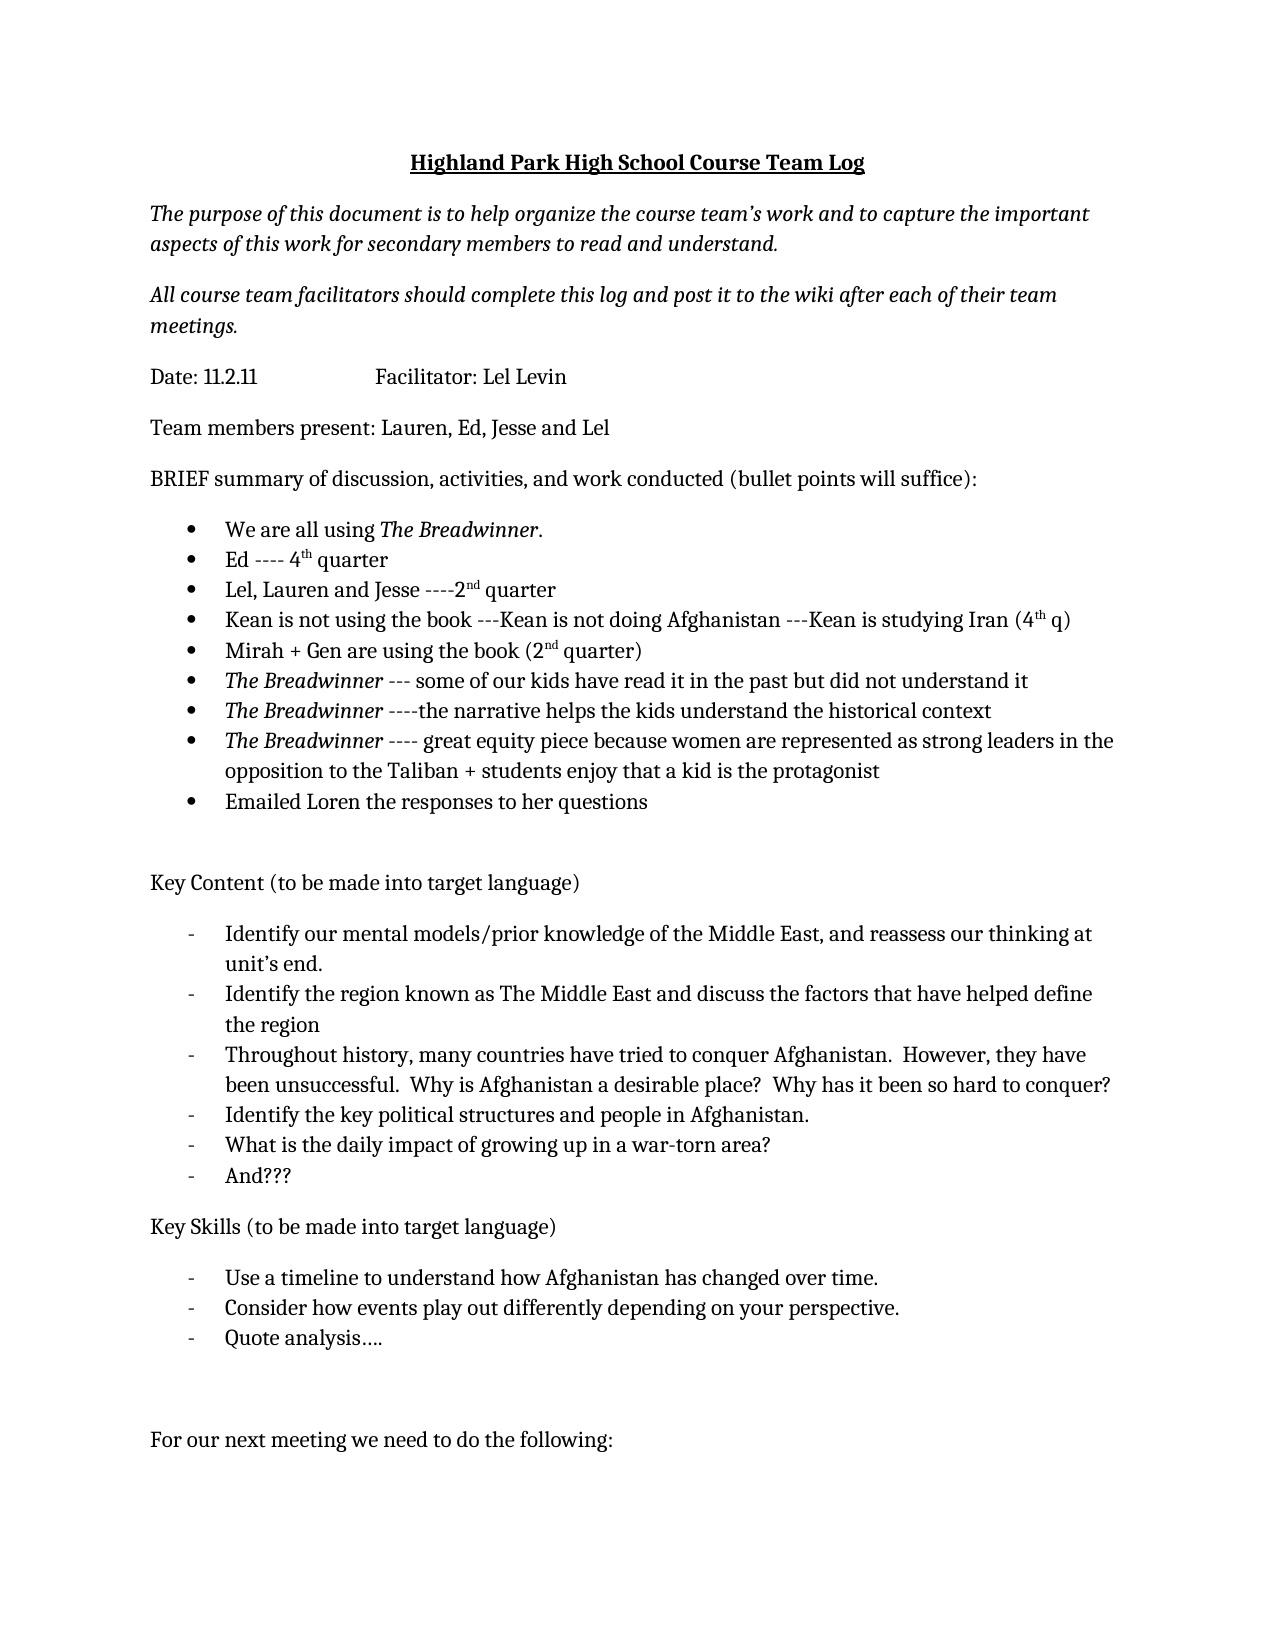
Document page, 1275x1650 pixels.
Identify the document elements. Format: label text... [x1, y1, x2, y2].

list Mirah + Gen are using the book (2nd quarter) [187, 637, 1125, 664]
text For our next meeting we need to do the following: [150, 1427, 1125, 1453]
list And??? [187, 1162, 1125, 1189]
text The purpose of this document is to help organize the course team’s work and to capture the important aspects of this work for secondary members to read and understand. [150, 201, 1125, 258]
text Key Content (to be made into target language) [150, 870, 1125, 896]
list Identify the key political structures and people in Afghanistan. [187, 1102, 1125, 1128]
list Ed ---- 4th quarter [187, 547, 1125, 573]
text Key Skills (to be made into target language) [150, 1213, 1125, 1240]
list The Breadwinner ---- great equity piece because women are represented as strong leaders in the opposition to the Taliban + students enjoy that a kid is the protagonist [187, 728, 1125, 785]
text Highland Park High School Course Team Log [150, 150, 1125, 176]
list Use a timeline to understand how Afghanistan has changed over time. [187, 1264, 1125, 1291]
list We are all using The Breadwinner. [187, 517, 1125, 543]
list Kean is not using the book ---Kean is not doing Afghanistan ---Kean is studying Iran (4th q) [187, 607, 1125, 634]
text Date: 11.2.11 Facilitator: Lel Levin [150, 363, 1125, 390]
list Identify our mental models/prior knowledge of the Middle East, and reassess our thinking at unit’s end. [187, 921, 1125, 977]
list The Breadwinner --- some of our kids have read it in the past but did not understand it [187, 668, 1125, 694]
list Quote analysis…. [187, 1325, 1125, 1351]
text Team members present: Lauren, Ed, Jesse and Lel [150, 414, 1125, 441]
list The Breadwinner ----the narrative helps the kids understand the historical context [187, 698, 1125, 724]
text All course team facilitators should complete this log and post it to the wiki after each of their team meetings. [150, 282, 1125, 339]
list Throughout history, many countries have tried to conquer Afghanistan. However, they have been unsuccessful. Why is Afghanistan a desirable place? Why has it been so hard to conquer? [187, 1042, 1125, 1098]
list Identify the region known as The Middle East and discuss the factors that have helped define the region [187, 981, 1125, 1038]
list Lel, Lauren and Jesse ----2nd quarter [187, 577, 1125, 603]
list Emailed Loren the responses to her questions [187, 788, 1125, 815]
text BRIEF summary of discussion, activities, and work conducted (bullet points will suffice): [150, 466, 1125, 492]
list What is the daily impact of growing up in a war-torn area? [187, 1132, 1125, 1159]
list Consider how events play out differently depending on your perspective. [187, 1295, 1125, 1321]
